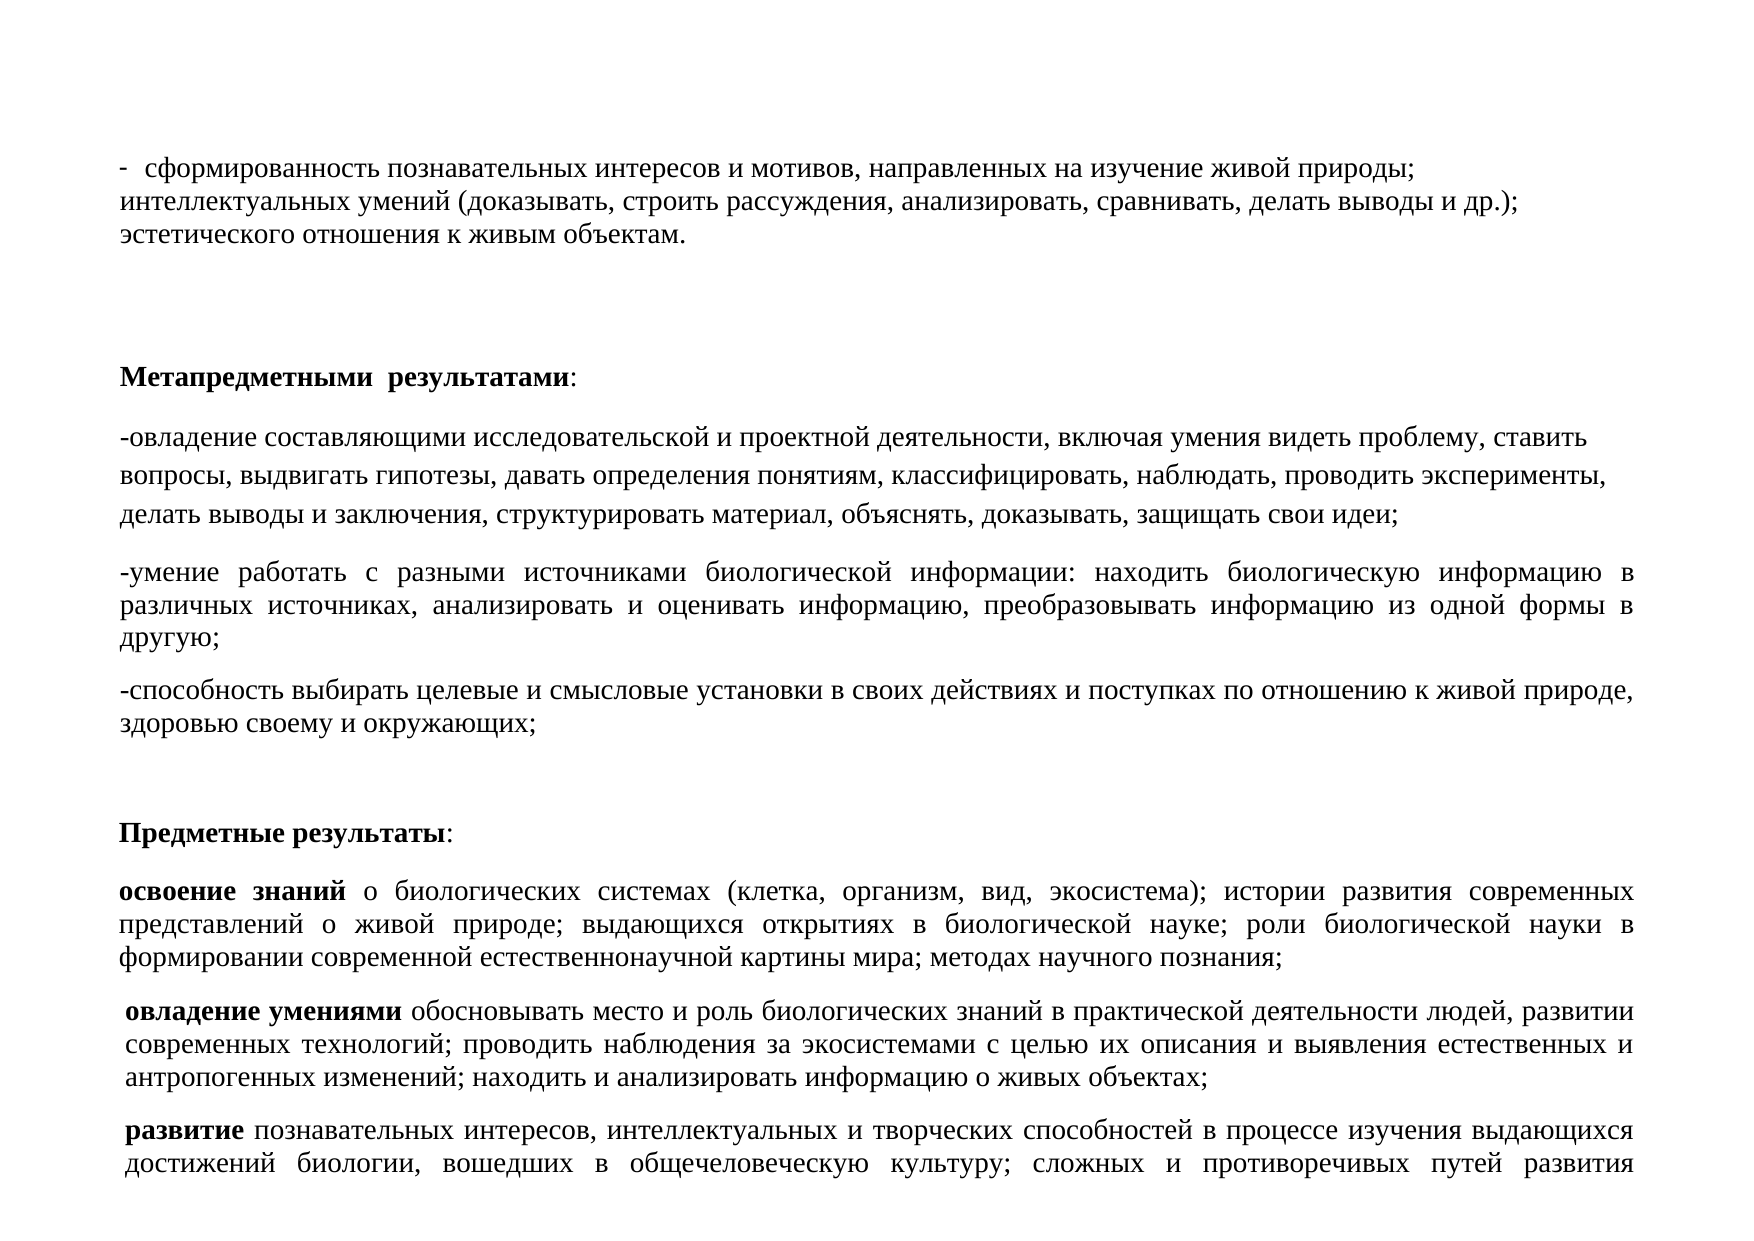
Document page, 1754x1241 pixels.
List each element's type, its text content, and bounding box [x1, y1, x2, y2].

text освоение знаний о биологических системах (клетка, организм, вид, экосистема); истории развития современных представлений о живой природе; выдающихся открытиях в биологической науке; роли биологической науки в формировании современной естественнонаучной картины мира; методах научного познания; [119, 874, 1635, 973]
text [125, 1113, 1635, 1179]
text овладение умениями обосновывать место и роль биологических знаний в практической деятельности людей, развитии современных технологий; проводить наблюдения за экосистемами с целью их описания и выявления естественных и антропогенных изменений; находить и анализировать информацию о живых объектах; [125, 994, 1635, 1092]
text -овладение составляющими исследовательской и проектной деятельности, включая умения видеть проблему, ставить вопросы, выдвигать гипотезы, давать определения понятиям, классифицировать, наблюдать, проводить эксперименты, делать выводы и заключения, структурировать материал, объяснять, доказывать, защищать свои идеи; [119, 419, 1635, 529]
text Предметные результаты: [119, 815, 1635, 848]
text -способность выбирать целевые и смысловые установки в своих действиях и поступках по отношению к живой природе, здоровью своему и окружающих; [119, 674, 1635, 739]
text -умение работать с разными источниками биологической информации: находить биологическую информацию в различных источниках, анализировать и оценивать информацию, преобразовывать информацию из одной формы в другую; [119, 555, 1635, 653]
list сформированность познавательных интересов и мотивов, направленных на изучение живой природы; интеллектуальных умений (доказывать, строить рассуждения, анализировать, сравнивать, делать выводы и др.); эстетического отношения к живым объектам. [119, 150, 1635, 250]
text Метапредметными результатами: [119, 359, 1635, 393]
